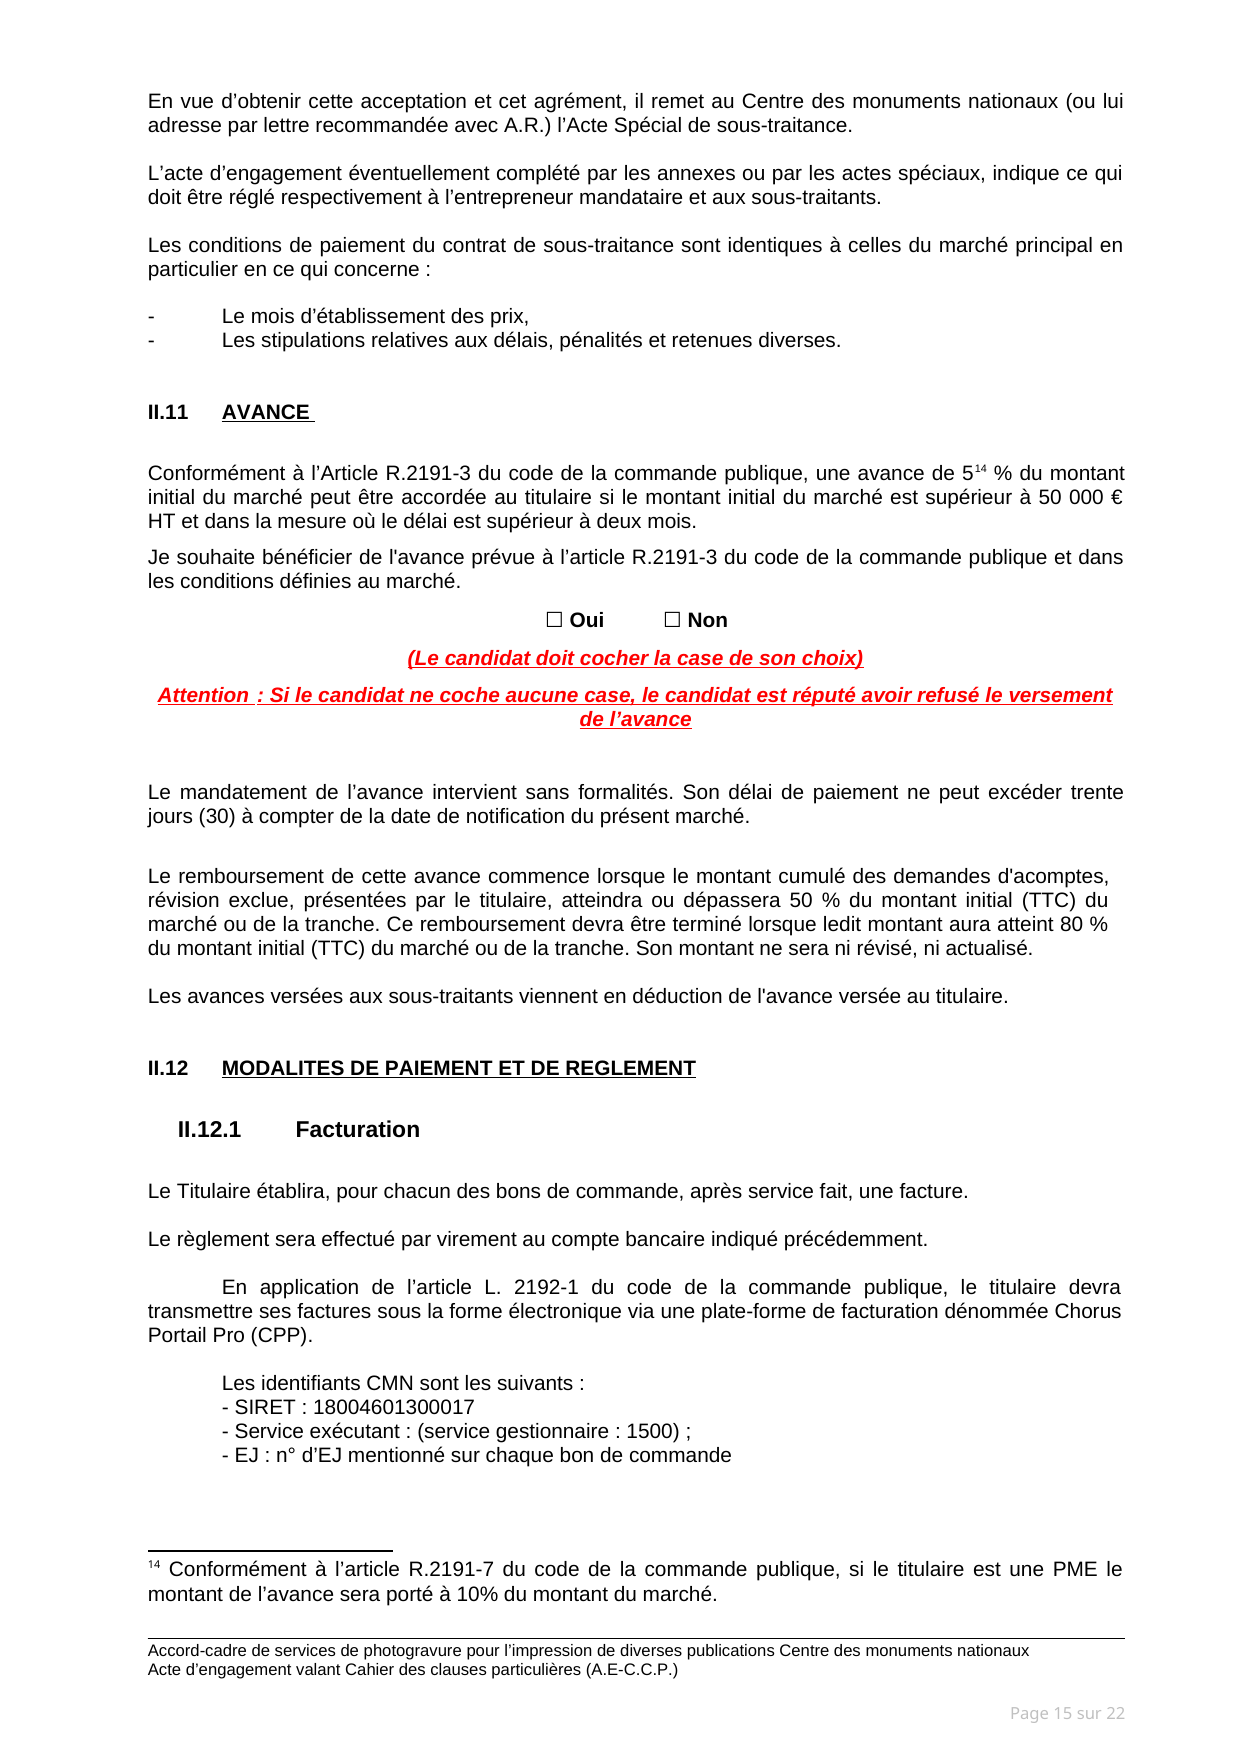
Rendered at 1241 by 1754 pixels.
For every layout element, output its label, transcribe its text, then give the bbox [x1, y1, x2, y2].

text En vue d’obtenir cette acceptation et cet agrément, il remet au Centre des monuments nationaux (ou lui adresse par lettre recommandée avec A.R.) l’Acte Spécial de sous-traitance. [148, 89, 1125, 137]
text Conformément à l’Article R.2191-3 du code de la commande publique, une avance de 5 % du montant initial du marché peut être accordée au titulaire si le montant initial du marché est supérieur à 50 000 € HT et dans la mesure où le délai est supérieur à deux mois. [148, 461, 1125, 532]
list Le remboursement de cette avance commence lorsque le montant cumulé des demandes d'acomptes, révision exclue, présentées par le titulaire, atteindra ou dépassera 50 % du montant initial (TTC) du marché ou de la tranche. Ce remboursement devra être terminé lorsque ledit montant aura atteint 80 % du montant initial (TTC) du marché ou de la tranche. Son montant ne sera ni révisé, ni actualisé. [148, 864, 1110, 960]
text Le Titulaire établira, pour chacun des bons de commande, après service fait, une facture. [148, 1179, 1125, 1203]
text En application de l’article L. 2192-1 du code de la commande publique, le titulaire devra transmettre ses factures sous la forme électronique via une plate-forme de facturation dénommée Chorus Portail Pro (CPP). [148, 1275, 1123, 1347]
text - EJ : n° d’EJ mentionné sur chaque bon de commande [148, 1442, 1123, 1466]
text Le mandatement de l’avance intervient sans formalités. Son délai de paiement ne peut excéder trente jours (30) à compter de la date de notification du présent marché. [148, 779, 1125, 827]
subtitle Facturation [178, 1116, 1125, 1142]
text - SIRET : 18004601300017 [148, 1394, 1123, 1418]
text Oui Non [148, 605, 1125, 634]
subtitle AVANCE [148, 400, 1125, 424]
text L’acte d’engagement éventuellement complété par les annexes ou par les actes spéciaux, indique ce qui doit être réglé respectivement à l’entrepreneur mandataire et aux sous-traitants. [148, 161, 1125, 208]
text Le règlement sera effectué par virement au compte bancaire indiqué précédemment. [148, 1227, 1125, 1251]
text - Les stipulations relatives aux délais, pénalités et retenues diverses. [148, 328, 1125, 352]
subtitle MODALITES DE PAIEMENT ET DE REGLEMENT [148, 1056, 1125, 1079]
text Les avances versées aux sous-traitants viennent en déduction de l'avance versée au titulaire. [148, 984, 1110, 1008]
text Je souhaite bénéficier de l'avance prévue à l’article R.2191-3 du code de la commande publique et dans les conditions définies au marché. [148, 545, 1125, 593]
text Les conditions de paiement du contrat de sous-traitance sont identiques à celles du marché principal en particulier en ce qui concerne : [148, 232, 1125, 280]
text - Le mois d’établissement des prix, [148, 304, 1125, 328]
text Attention : Si le candidat ne coche aucune case, le candidat est réputé avoir refusé le versement de l’avance [148, 683, 1125, 731]
text - Service exécutant : (service gestionnaire : 1500) ; [148, 1418, 1123, 1442]
text Les identifiants CMN sont les suivants : [148, 1371, 1123, 1394]
text (Le candidat doit cocher la case de son choix) [148, 646, 1125, 670]
